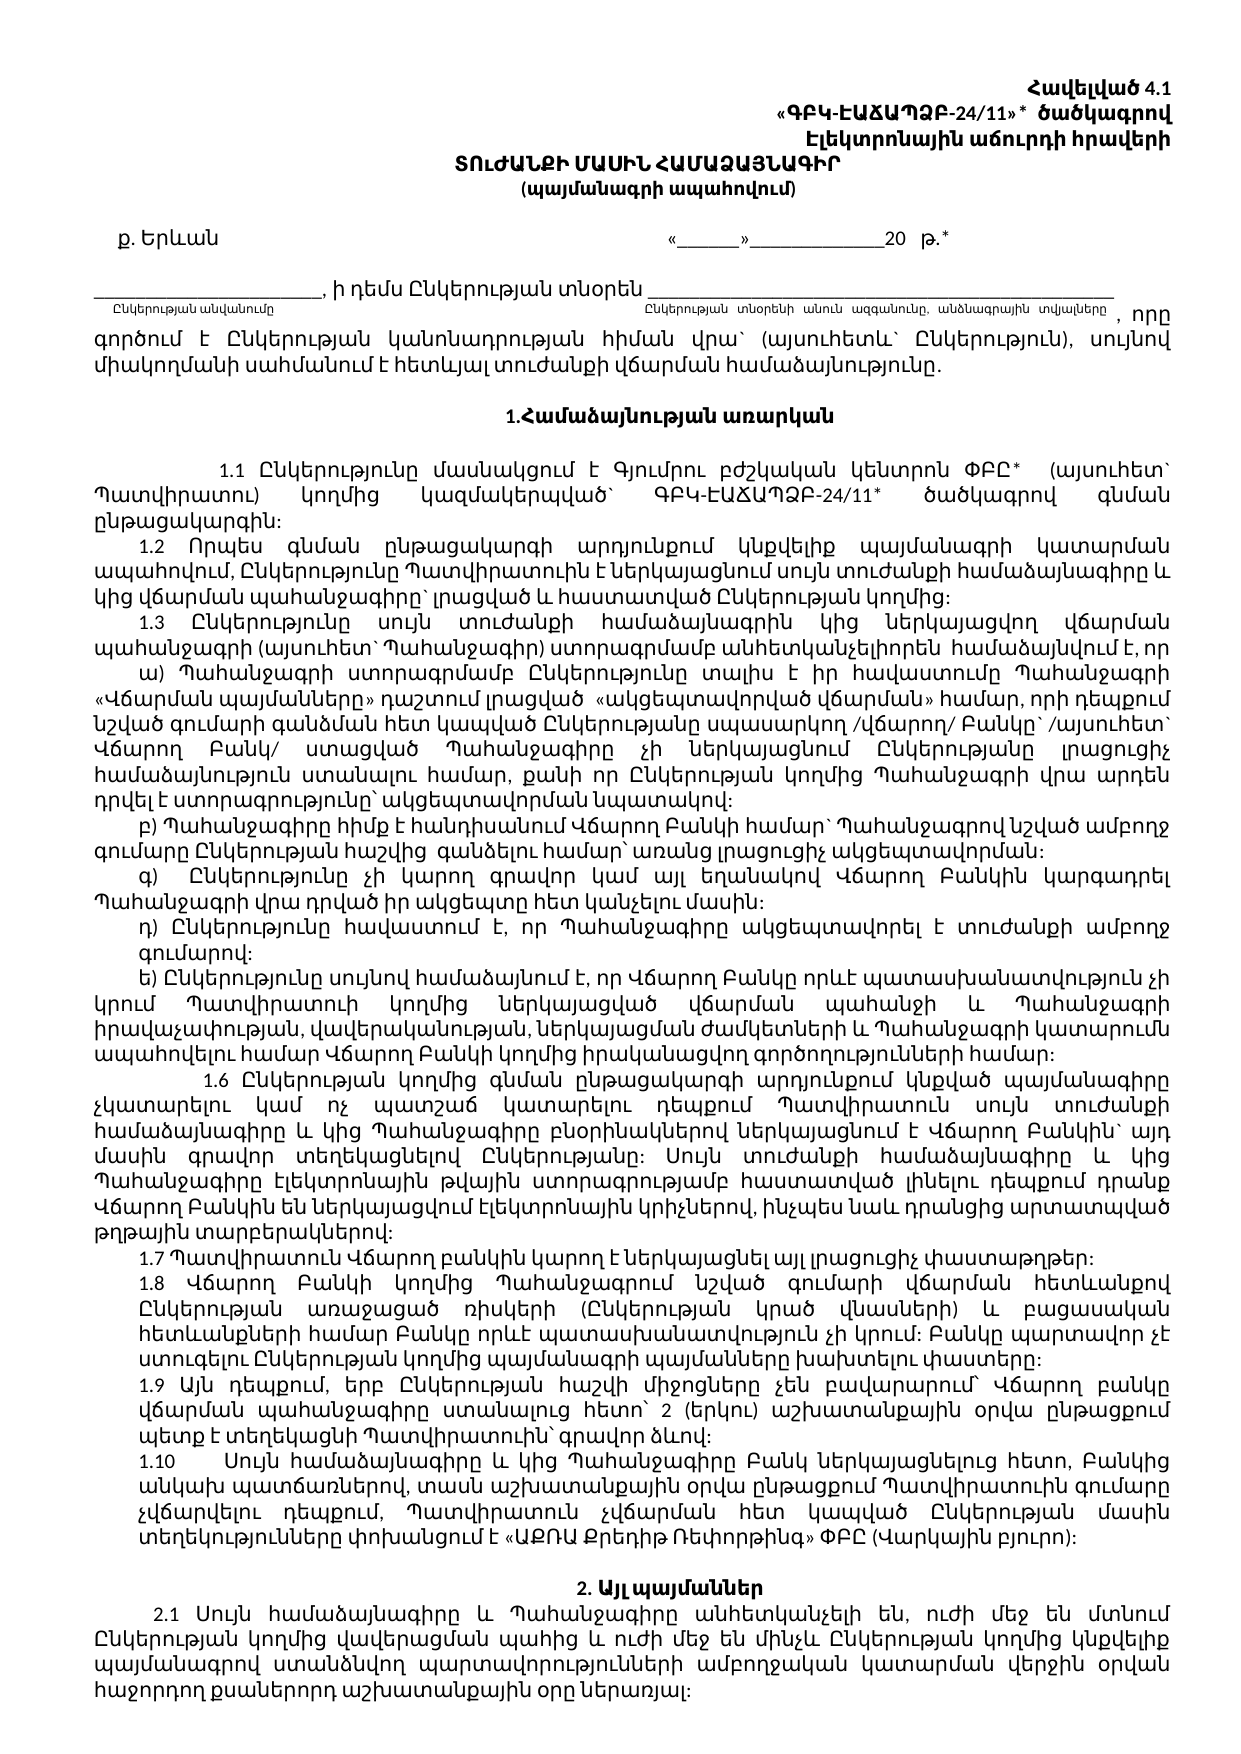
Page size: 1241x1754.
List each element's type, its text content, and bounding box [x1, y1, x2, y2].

text 1.1 Ընկերությունը մասնակցում է Գյումրու բժշկական կենտրոն ՓԲԸ* (այսուհետ` Պատվիրատու) կողմից կազմակերպված` ԳԲԿ-ԷԱՃԱՊՁԲ-24/11* ծածկագրով գնման ընթացակարգին: [94, 457, 1171, 533]
text 1.8 Վճարող Բանկի կողմից Պահանջագրում նշված գումարի վճարման հետևանքով Ընկերության առաջացած ռիսկերի (Ընկերության կրած վնասների) և բացասական հետևանքների համար Բանկը որևէ պատասխանատվություն չի կրում: Բանկը պարտավոր չէ ստուգելու Ընկերության կողմից պայմանագրի պայմանները խախտելու փաստերը: [138, 1270, 1171, 1372]
text 2. Այլ պայմաններ [169, 1575, 1171, 1601]
text դ) Ընկերությունը հավաստում է, որ Պահանջագիրը ակցեպտավորել է տուժանքի ամբողջ գումարով: [138, 914, 1171, 965]
text ա) Պահանջագրի ստորագրմամբ Ընկերությունը տալիս է իր հավաստումը Պահանջագրի «Վճարման պայմանները» դաշտում լրացված «ակցեպտավորված վճարման» համար, որի դեպքում նշված գումարի գանձման հետ կապված Ընկերությանը սպասարկող /վճարող/ Բանկը` /այսուհետ` Վճարող Բանկ/ ստացված Պահանջագիրը չի ներկայացնում Ընկերությանը լրացուցիչ համաձայնություն ստանալու համար, քանի որ Ընկերության կողմից Պահանջագրի վրա արդեն դրվել է ստորագրությունը՝ ակցեպտավորման նպատակով: [94, 660, 1171, 813]
text 1.9 Այն դեպքում, երբ Ընկերության հաշվի միջոցները չեն բավարարում՝ Վճարող բանկը վճարման պահանջագիրը ստանալուց հետո՝ 2 (երկու) աշխատանքային օրվա ընթացքում պետք է տեղեկացնի Պատվիրատուին՝ գրավոր ձևով: [138, 1372, 1171, 1448]
text գ) Ընկերությունը չի կարող գրավոր կամ այլ եղանակով Վճարող Բանկին կարգադրել Պահանջագրի վրա դրված իր ակցեպտը հետ կանչելու մասին: [94, 864, 1171, 914]
text 1.Համաձայնության առարկան [169, 403, 1171, 428]
text 1.6 Ընկերության կողմից գնման ընթացակարգի արդյունքում կնքված պայմանագիրը չկատարելու կամ ոչ պատշաճ կատարելու դեպքում Պատվիրատուն սույն տուժանքի համաձայնագիրը և կից Պահանջագիրը բնօրինակներով ներկայացնում է Վճարող Բանկին` այդ մասին գրավոր տեղեկացնելով Ընկերությանը: Սույն տուժանքի համաձայնագիրը և կից Պահանջագիրը էլեկտրոնային թվային ստորագրությամբ հաստատված լինելու դեպքում դրանք Վճարող Բանկին են ներկայացվում էլեկտրոնային կրիչներով, ինչպես նաև դրանցից արտատպված թղթային տարբերակներով: [94, 1067, 1171, 1245]
text ՏՈւԺԱՆՔԻ ՄԱՍԻՆ ՀԱՄԱՁԱՅՆԱԳԻՐ [94, 151, 1171, 177]
text Հավելված 4.1 [94, 75, 1171, 100]
text 1.10 Սույն համաձայնագիրը և կից Պահանջագիրը Բանկ ներկայացնելուց հետո, Բանկից անկախ պատճառներով, տասն աշխատանքային օրվա ընթացքում Պատվիրատուին գումարը չվճարվելու դեպքում, Պատվիրատուն չվճարման հետ կապված Ընկերության մասին տեղեկությունները փոխանցում է «ԱՔՌԱ Քրեդիթ Ռեփորթինգ» ՓԲԸ (Վարկային բյուրո): [138, 1448, 1171, 1550]
text 1.2 Որպես գնման ընթացակարգի արդյունքում կնքվելիք պայմանագրի կատարման ապահովում, Ընկերությունը Պատվիրատուին է ներկայացնում սույն տուժանքի համաձայնագիրը և կից վճարման պահանջագիրը` լրացված և հաստատված Ընկերության կողմից: [94, 533, 1171, 609]
text ______________________, ի դեմս Ընկերության տնօրեն _____________________________________________ [94, 276, 1171, 301]
text Ընկերության անվանումը Ընկերության տնօրենի անուն ազգանունը, անձնագրային տվյալները , որը գործում է Ընկերության կանոնադրության հիման վրա` (այսուհետև` Ընկերություն), սույնով միակողմանի սահմանում է հետևյալ տուժանքի վճարման համաձայնությունը. [94, 301, 1171, 377]
text 2.1 Սույն համաձայնագիրը և Պահանջագիրը անհետկանչելի են, ուժի մեջ են մտնում Ընկերության կողմից վավերացման պահից և ուժի մեջ են մինչև Ընկերության կողմից կնքվելիք պայմանագրով ստանձնվող պարտավորությունների ամբողջական կատարման վերջին օրվան հաջորդող քսաներորդ աշխատանքային օրը ներառյալ: [94, 1601, 1171, 1702]
text բ) Պահանջագիրը հիմք է հանդիսանում Վճարող Բանկի համար` Պահանջագրով նշված ամբողջ գումարը Ընկերության հաշվից գանձելու համար՝ առանց լրացուցիչ ակցեպտավորման: [94, 813, 1171, 864]
text ե) Ընկերությունը սույնով համաձայնում է, որ Վճարող Բանկը որևէ պատասխանատվություն չի կրում Պատվիրատուի կողմից ներկայացված վճարման պահանջի և Պահանջագրի իրավաչափության, վավերականության, ներկայացման ժամկետների և Պահանջագրի կատարումն ապահովելու համար Վճարող Բանկի կողմից իրականացվող գործողությունների համար: [94, 965, 1171, 1067]
text ք. Երևան «______»_____________20 թ.* [94, 225, 1171, 250]
text 1.3 Ընկերությունը սույն տուժանքի համաձայնագրին կից ներկայացվող վճարման պահանջագրի (այսուհետ` Պահանջագիր) ստորագրմամբ անհետկանչելիորեն համաձայնվում է, որ [94, 609, 1171, 660]
text (պայմանագրի ապահովում) [94, 177, 1171, 199]
text «ԳԲԿ-ԷԱՃԱՊՁԲ-24/11»* ծածկագրով [94, 100, 1171, 126]
text 1.7 Պատվիրատուն Վճարող բանկին կարող է ներկայացնել այլ լրացուցիչ փաստաթղթեր: [138, 1245, 1171, 1270]
text Էլեկտրոնային աճուրդի հրավերի [94, 126, 1171, 151]
